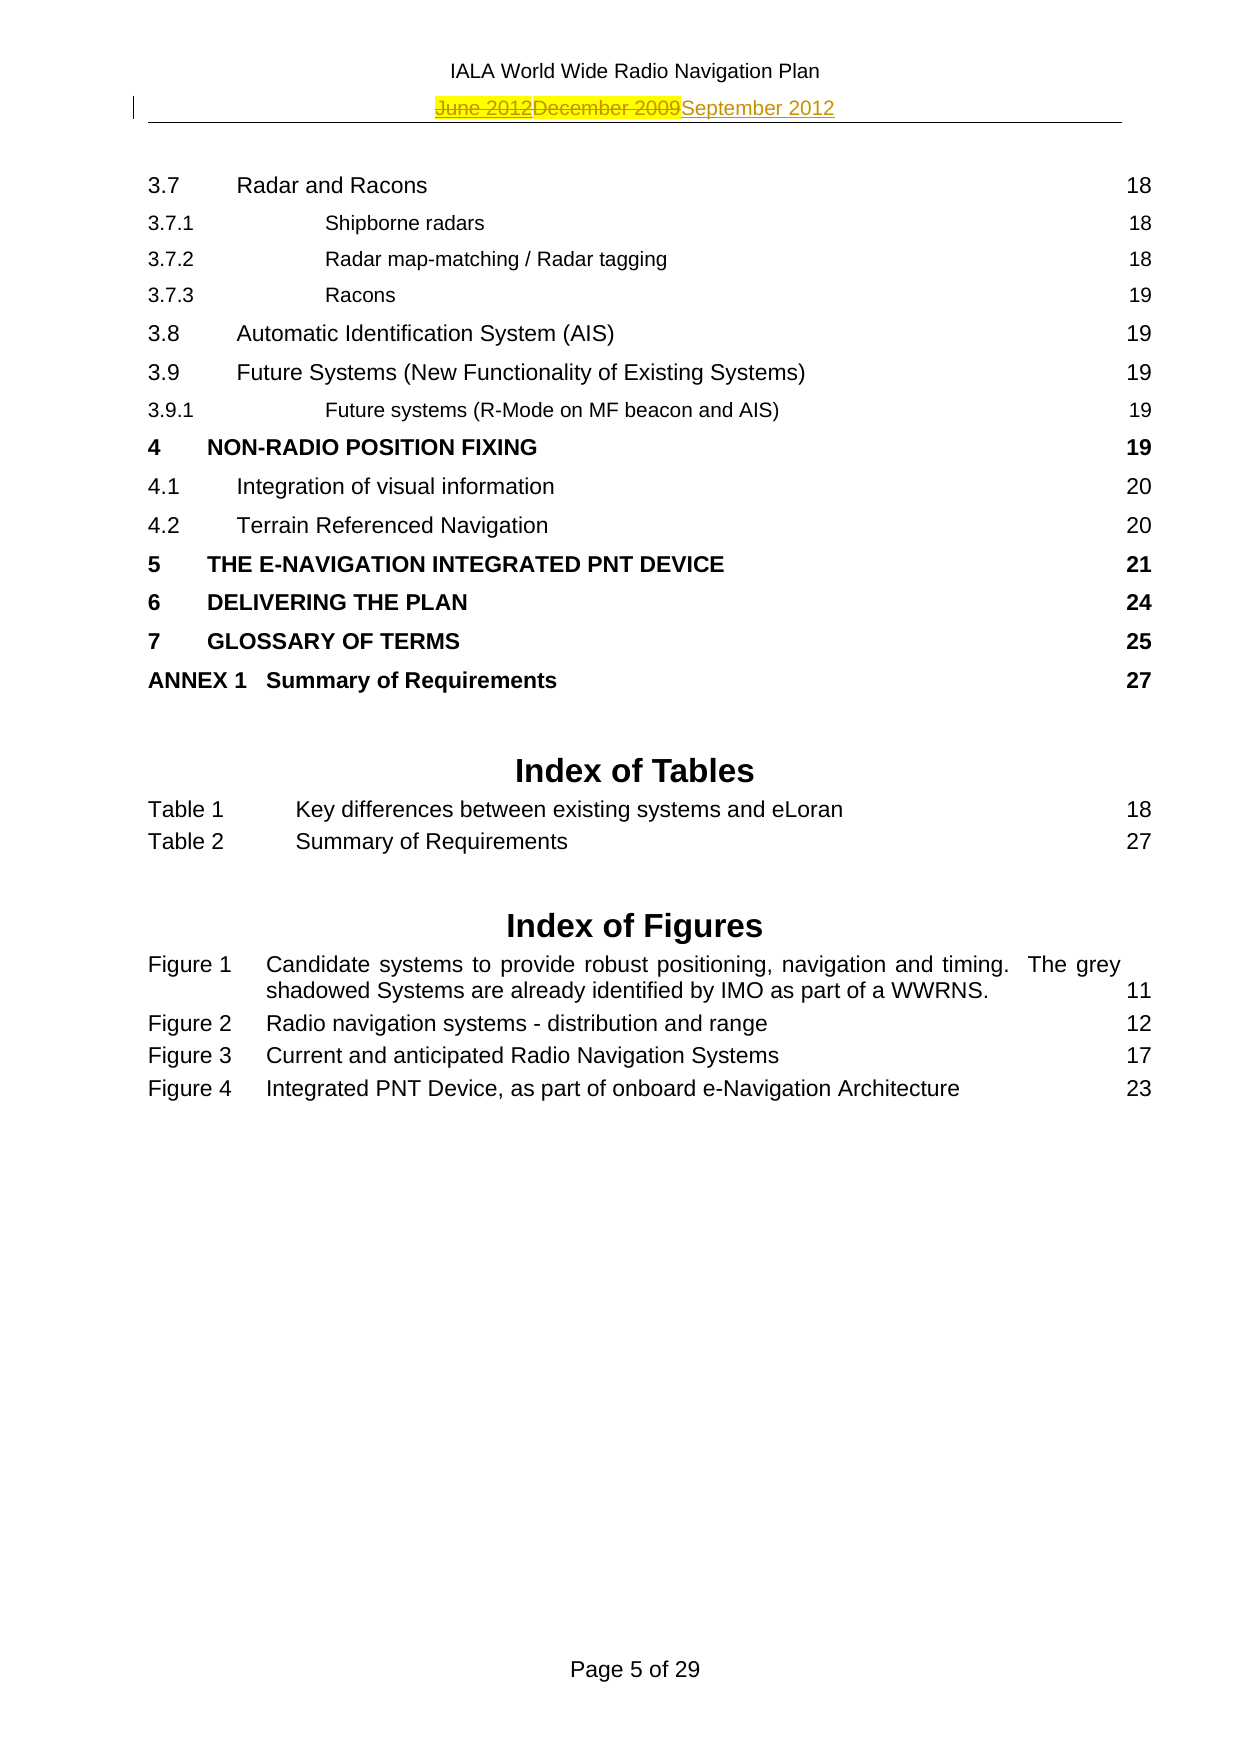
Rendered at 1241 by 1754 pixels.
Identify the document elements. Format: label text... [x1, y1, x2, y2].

text 4.2 Terrain Referenced Navigation 20 [148, 512, 1122, 538]
text 4 nON-rADIO pOSITION fIXING 19 [148, 434, 1107, 460]
text 3.7.1 Shipborne radars 18 [148, 210, 1122, 234]
text ANNEX 1 Summary of Requirements 27 [148, 667, 1122, 693]
text 4.1 Integration of visual information 20 [148, 473, 1122, 499]
text 3.9.1 Future systems (R-Mode on MF beacon and AIS) 19 [148, 397, 1122, 421]
text Figure 1 Candidate systems to provide robust positioning, navigation and timing. The grey shadowed Systems are already identified by IMO as part of a WWRNS. 11 [148, 951, 1122, 1003]
text Figure 4 Integrated PNT Device, as part of onboard e-Navigation Architecture 23 [148, 1075, 1122, 1101]
text 3.8 Automatic Identification System (AIS) 19 [148, 320, 1122, 346]
text Figure 3 Current and anticipated Radio Navigation Systems 17 [148, 1042, 1122, 1069]
text Table 1 Key differences between existing systems and eLoran 18 [148, 796, 1122, 822]
title Index of Figures [148, 906, 1122, 944]
text 3.9 Future Systems (New Functionality of Existing Systems) 19 [148, 359, 1122, 385]
text 7 Glossary of Terms 25 [148, 628, 1107, 654]
text 5 The e-Navigation Integrated PNT Device 21 [148, 551, 1107, 577]
text Figure 2 Radio navigation systems - distribution and range 12 [148, 1010, 1122, 1036]
text 3.7.2 Radar map-matching / Radar tagging 18 [148, 247, 1122, 271]
text 6 Delivering the Plan 24 [148, 589, 1107, 616]
text 3.7 Radar and Racons 18 [148, 172, 1122, 198]
text 3.7.3 Racons 19 [148, 283, 1122, 307]
title Index of Tables [148, 751, 1122, 789]
text Table 2 Summary of Requirements 27 [148, 828, 1122, 855]
